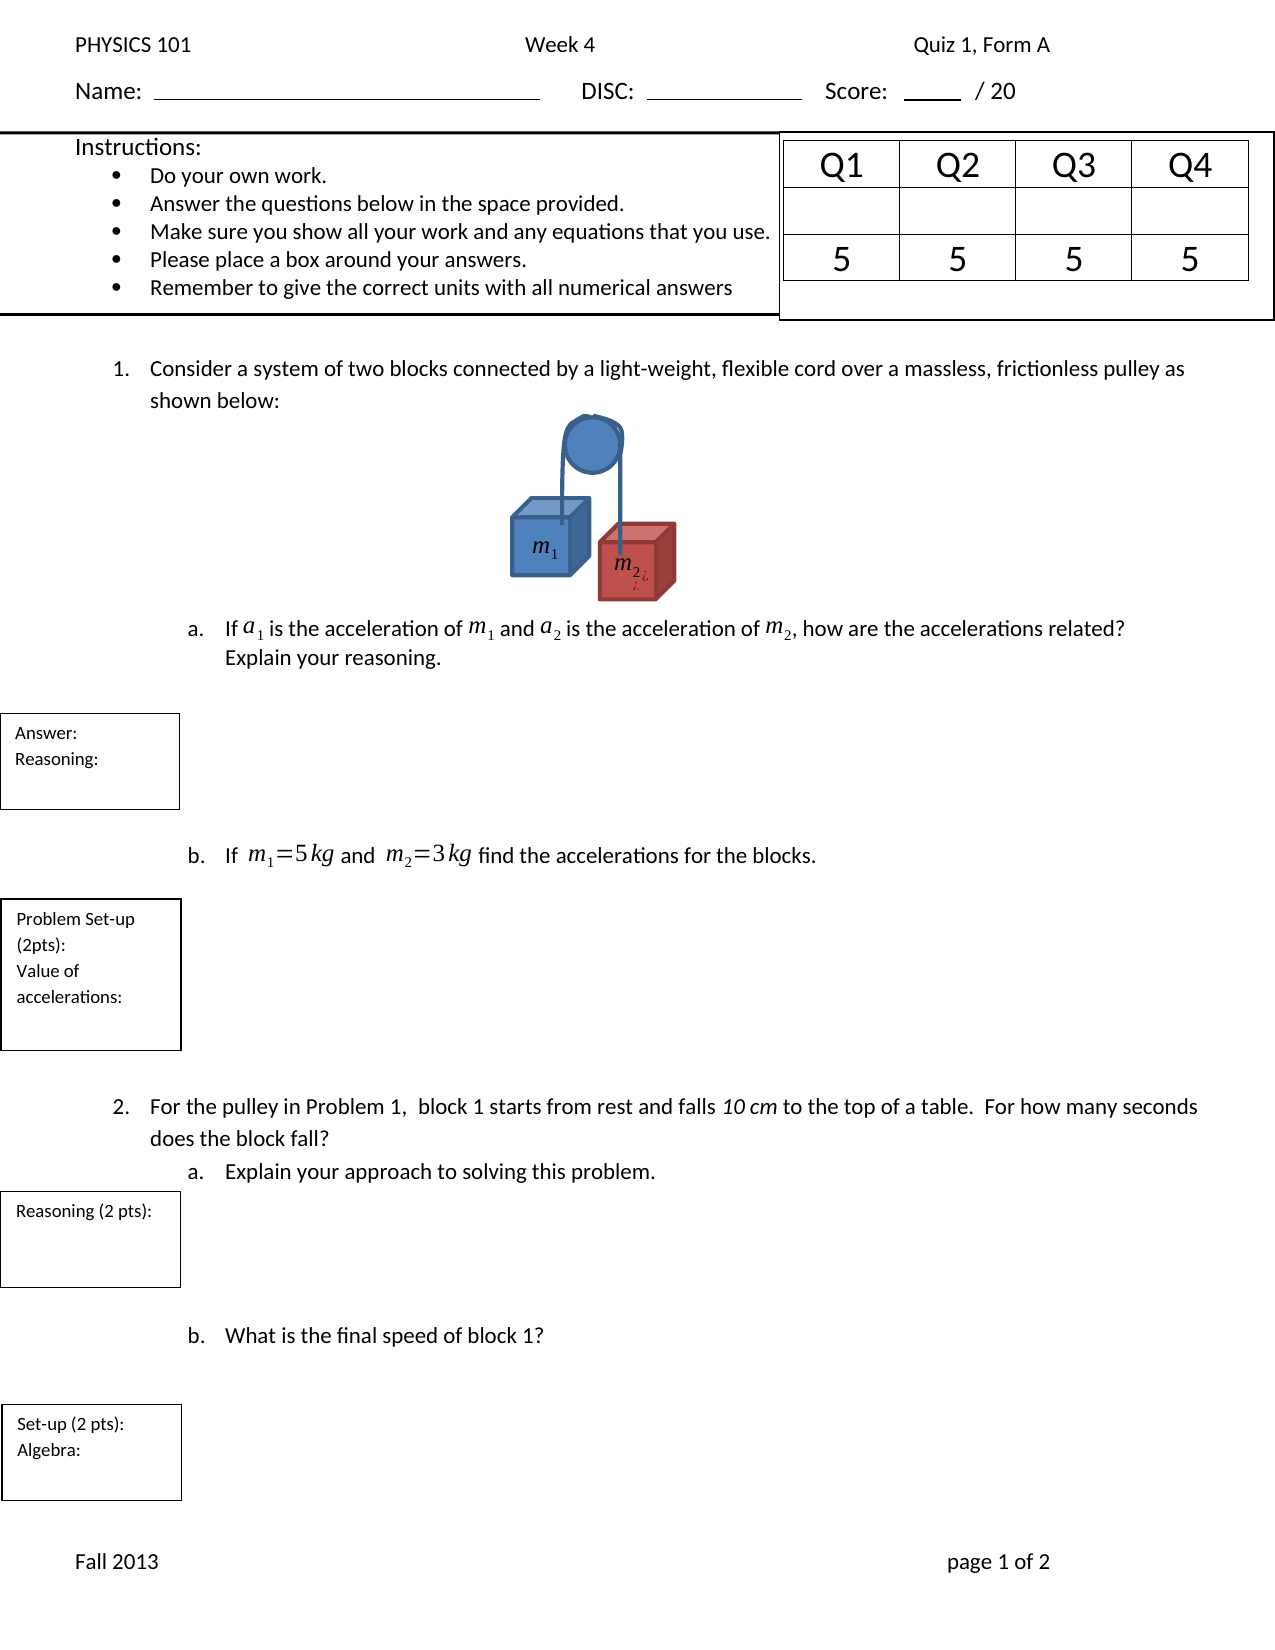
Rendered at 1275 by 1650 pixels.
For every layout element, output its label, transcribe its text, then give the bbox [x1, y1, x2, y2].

list Remember to give the correct units with all numerical answers [112, 273, 779, 301]
list Make sure you show all your work and any equations that you use. [112, 217, 779, 245]
text Instructions: [75, 135, 779, 161]
list Please place a box around your answers. [112, 245, 779, 273]
text Name: DISC: Score: / 20 [75, 75, 1200, 106]
list Answer the questions below in the space provided. [112, 189, 779, 217]
list Do your own work. [112, 161, 779, 189]
list If and find the accelerations for the blocks. [187, 839, 1200, 871]
list If is the acceleration of and is the acceleration of , how are the accelerations related? Explain your reasoning. [187, 612, 1200, 671]
list What is the final speed of block 1? [187, 1321, 1200, 1349]
list Consider a system of two blocks connected by a light-weight, flexible cord over a massless, frictionless pulley as shown below: [112, 354, 1200, 415]
list Explain your approach to solving this problem. [187, 1157, 1200, 1185]
list For the pulley in Problem 1, block 1 starts from rest and falls 10 cm to the top of a table. For how many seconds does the block fall? [112, 1092, 1200, 1153]
